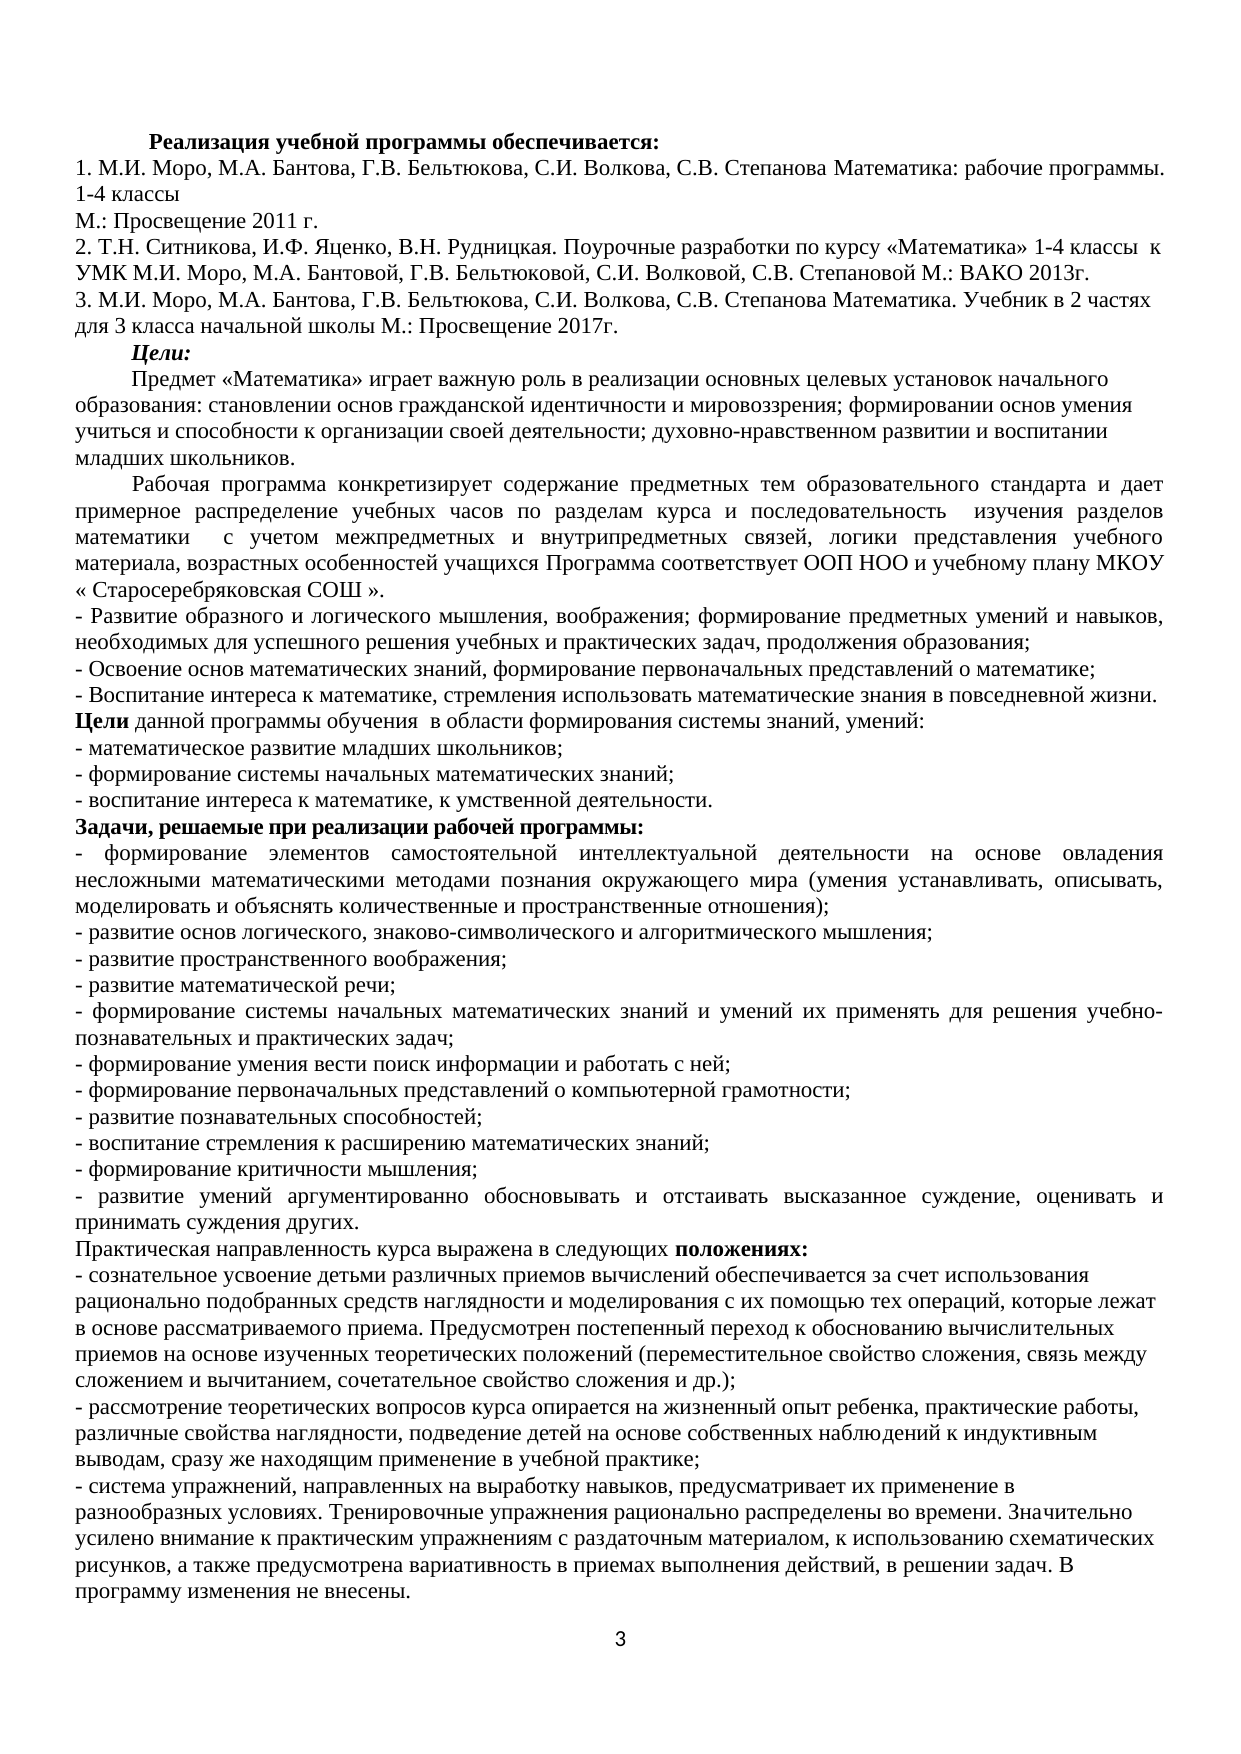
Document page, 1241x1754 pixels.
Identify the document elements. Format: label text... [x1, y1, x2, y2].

text - развитие пространственного воображения; [75, 945, 1165, 971]
text - рассмотрение теоретических вопросов курса опирается на жизненный опыт ребенка, практические работы, различные свойства наглядности, подведение детей на основе собственных наблюдений к индуктивным выводам, сразу же находящим применение в учебной практике; [75, 1393, 1165, 1472]
text - система упражнений, направленных на выработку навыков, предусматривает их применение в разнообразных условиях. Тренировочные упражнения рационально распределены во времени. Значительно усилено внимание к практическим упражнениям с раздаточным материалом, к использованию схематических рисунков, а также предусмотрена вариативность в приемах выполнения действий, в решении задач. В программу изменения не внесены. [75, 1472, 1165, 1603]
text - воспитание стремления к расширению математических знаний; [75, 1129, 1165, 1156]
text Рабочая программа конкретизирует содержание предметных тем образовательного стандарта и дает примерное распределение учебных часов по разделам курса и последовательность изучения разделов математики с учетом межпредметных и внутрипредметных связей, логики представления учебного материала, возрастных особенностей учащихся Программа соответствует ООП НОО и учебному плану МКОУ « Старосеребряковская СОШ ». [75, 470, 1165, 602]
text Задачи, решаемые при реализации рабочей программы: [75, 813, 1165, 839]
text - Освоение основ математических знаний, формирование первоначальных представлений о математике; [75, 655, 1165, 681]
text - формирование первоначальных представлений о компьютерной грамотности; [75, 1076, 1165, 1103]
text - развитие умений аргументированно обосновывать и отстаивать высказанное суждение, оценивать и принимать суждения других. [75, 1182, 1165, 1234]
text - развитие познавательных способностей; [75, 1103, 1165, 1129]
text 1. М.И. Моро, М.А. Бантова, Г.В. Бельтюкова, С.И. Волкова, С.В. Степанова Математика: рабочие программы. 1-4 классы [75, 154, 1165, 207]
text - сознательное усвоение детьми различных приемов вычислений обеспечивается за счет использования рационально подобранных средств наглядности и моделирования с их помощью тех операций, которые лежат в основе рассматриваемого приема. Предусмотрен постепенный переход к обоснованию вычислительных приемов на основе изученных теоретических положений (переместительное свойство сложения, связь между сложением и вычитанием, сочетательное свойство сложения и др.); [75, 1261, 1165, 1393]
text - воспитание интереса к математике, к умственной деятельности. [75, 787, 1165, 813]
text - формирование системы начальных математических знаний и умений их применять для решения учебно-познавательных и практических задач; [75, 997, 1165, 1050]
text - математическое развитие младших школьников; [75, 734, 1165, 760]
text М.: Просвещение 2011 г. [75, 207, 1165, 233]
text 2. Т.Н. Ситникова, И.Ф. Яценко, В.Н. Рудницкая. Поурочные разработки по курсу «Математика» 1-4 классы к УМК М.И. Моро, М.А. Бантовой, Г.В. Бельтюковой, С.И. Волковой, С.В. Степановой М.: ВАКО 2013г. [75, 233, 1165, 286]
text Практическая направленность курса выражена в следующих положениях: [75, 1234, 1158, 1261]
text Реализация учебной программы обеспечивается: [75, 128, 1165, 154]
text Предмет «Математика» играет важную роль в реализации основных целевых установок начального образования: становлении основ гражданской идентичности и мировоззрения; формировании основ умения учиться и способности к организации своей деятельности; духовно-нравственном развитии и воспитании младших школьников. [75, 365, 1165, 470]
text - формирование критичности мышления; [75, 1156, 1165, 1182]
text 3. М.И. Моро, М.А. Бантова, Г.В. Бельтюкова, С.И. Волкова, С.В. Степанова Математика. Учебник в 2 частях для 3 класса начальной школы М.: Просвещение 2017г. [75, 286, 1165, 338]
text - формирование умения вести поиск информации и работать с ней; [75, 1050, 1165, 1076]
text Цели: [75, 338, 1165, 365]
text - развитие математической речи; [75, 971, 1165, 997]
text - Воспитание интереса к математике, стремления использовать математические знания в повседневной жизни. [75, 681, 1165, 707]
text - формирование элементов самостоятельной интеллектуальной деятельности на основе овладения несложными математическими методами познания окружающего мира (умения устанавливать, описывать, моделировать и объяснять количественные и пространственные отношения); [75, 839, 1165, 918]
text Цели данной программы обучения в области формирования системы знаний, умений: [75, 707, 1165, 734]
text - Развитие образного и логического мышления, воображения; формирование предметных умений и навыков, необходимых для успешного решения учебных и практических задач, продолжения образования; [75, 602, 1165, 655]
text - формирование системы начальных математических знаний; [75, 760, 1165, 787]
text - развитие основ логического, знаково-символического и алгоритмического мышления; [75, 918, 1165, 945]
